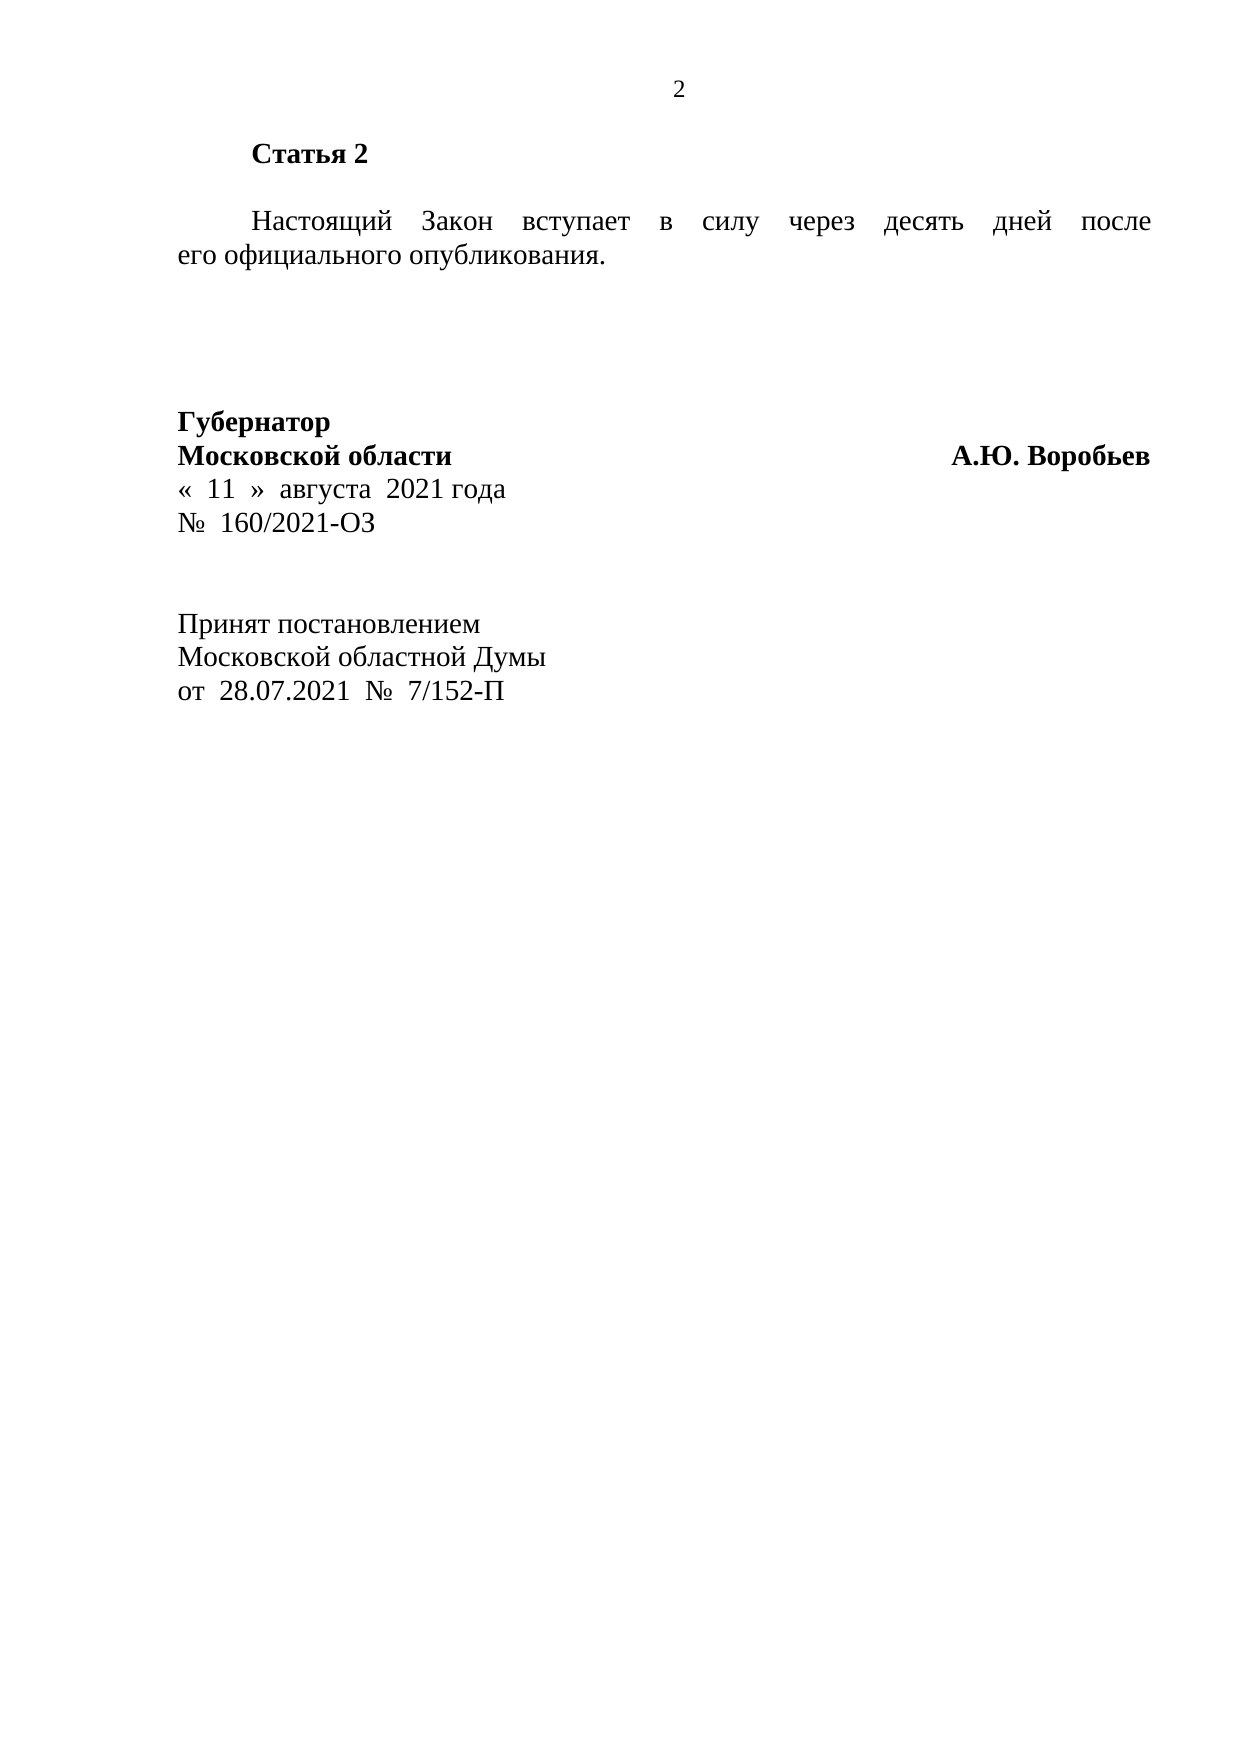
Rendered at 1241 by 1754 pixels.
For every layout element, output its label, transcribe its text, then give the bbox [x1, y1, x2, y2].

text № 160/2021-ОЗ [177, 505, 1179, 539]
text Статья 2 [177, 136, 1181, 170]
text Принят постановлением [177, 606, 1240, 639]
text Губернатор [177, 404, 1181, 438]
text от 28.07.2021 № 7/152-П [177, 673, 1181, 706]
text Настоящий Закон вступает в силу через десять дней после его официального опубликования. [177, 203, 1181, 270]
text Московской области А.Ю. Воробьев [177, 438, 1181, 472]
text « 11 » августа 2021 года [177, 472, 1179, 505]
text Московской областной Думы [177, 639, 1240, 673]
